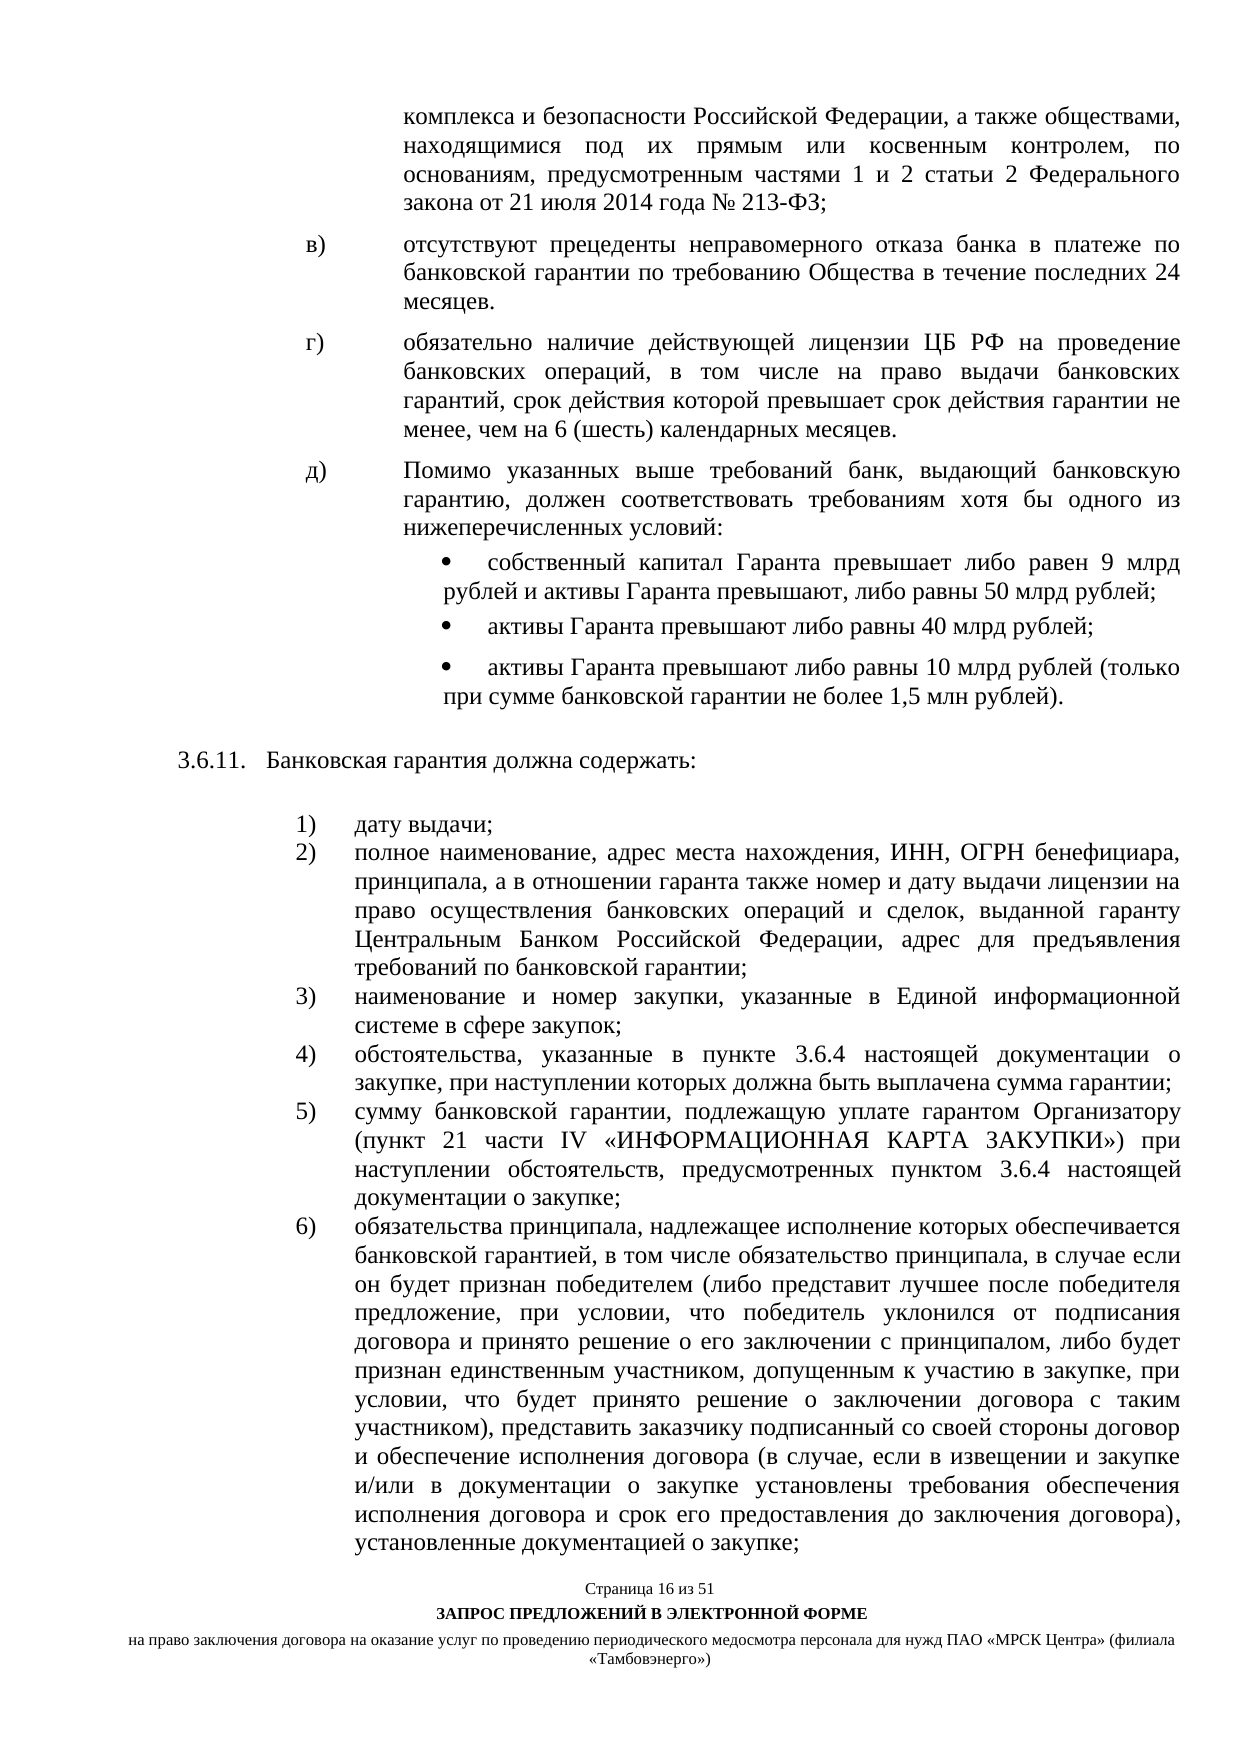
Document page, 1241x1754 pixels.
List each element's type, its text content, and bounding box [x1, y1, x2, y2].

list собственный капитал Гаранта превышает либо равен 9 млрд рублей и активы Гаранта превышают, либо равны 50 млрд рублей; [442, 547, 1181, 605]
subtitle Банковская гарантия должна содержать: [118, 745, 1181, 774]
list обязательства принципала, надлежащее исполнение которых обеспечивается банковской гарантией, в том числе обязательство принципала, в случае если он будет признан победителем (либо представит лучшее после победителя предложение, при условии, что победитель уклонился от подписания договора и принято решение о его заключении с принципалом, либо будет признан единственным участником, допущенным к участию в закупке, при условии, что будет принято решение о заключении договора с таким участником), представить заказчику подписанный со своей стороны договор и обеспечение исполнения договора (в случае, если в извещении и закупке и/или в документации о закупке установлены требования обеспечения исполнения договора и срок его предоставления до заключения договора), установленные документацией о закупке; [295, 1211, 1181, 1556]
list дату выдачи; [295, 809, 1181, 837]
list полное наименование, адрес места нахождения, ИНН, ОГРН бенефициара, принципала, а в отношении гаранта также номер и дату выдачи лицензии на право осуществления банковских операций и сделок, выданной гаранту Центральным Банком Российской Федерации, адрес для предъявления требований по банковской гарантии; [295, 837, 1181, 981]
list обязательно наличие действующей лицензии ЦБ РФ на проведение банковских операций, в том числе на право выдачи банковских гарантий, срок действия которой превышает срок действия гарантии не менее, чем на 6 (шесть) календарных месяцев. [306, 327, 1181, 442]
list обстоятельства, указанные в пункте 3.6.4 настоящей документации о закупке, при наступлении которых должна быть выплачена сумма гарантии; [295, 1039, 1181, 1096]
list активы Гаранта превышают либо равны 40 млрд рублей; [442, 611, 1181, 640]
list Помимо указанных выше требований банк, выдающий банковскую гарантию, должен соответствовать требованиям хотя бы одного из нижеперечисленных условий: [306, 455, 1181, 541]
list сумму банковской гарантии, подлежащую уплате гарантом Организатору (пункт 21 части IV «ИНФОРМАЦИОННАЯ КАРТА ЗАКУПКИ») при наступлении обстоятельств, предусмотренных пунктом 3.6.4 настоящей документации о закупке; [295, 1096, 1181, 1211]
list отсутствуют прецеденты неправомерного отказа банка в платеже по банковской гарантии по требованию Общества в течение последних 24 месяцев. [306, 229, 1181, 315]
list активы Гаранта превышают либо равны 10 млрд рублей (только при сумме банковской гарантии не более 1,5 млн рублей). [442, 652, 1181, 710]
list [306, 101, 1181, 216]
list наименование и номер закупки, указанные в Единой информационной системе в сфере закупок; [295, 981, 1181, 1039]
